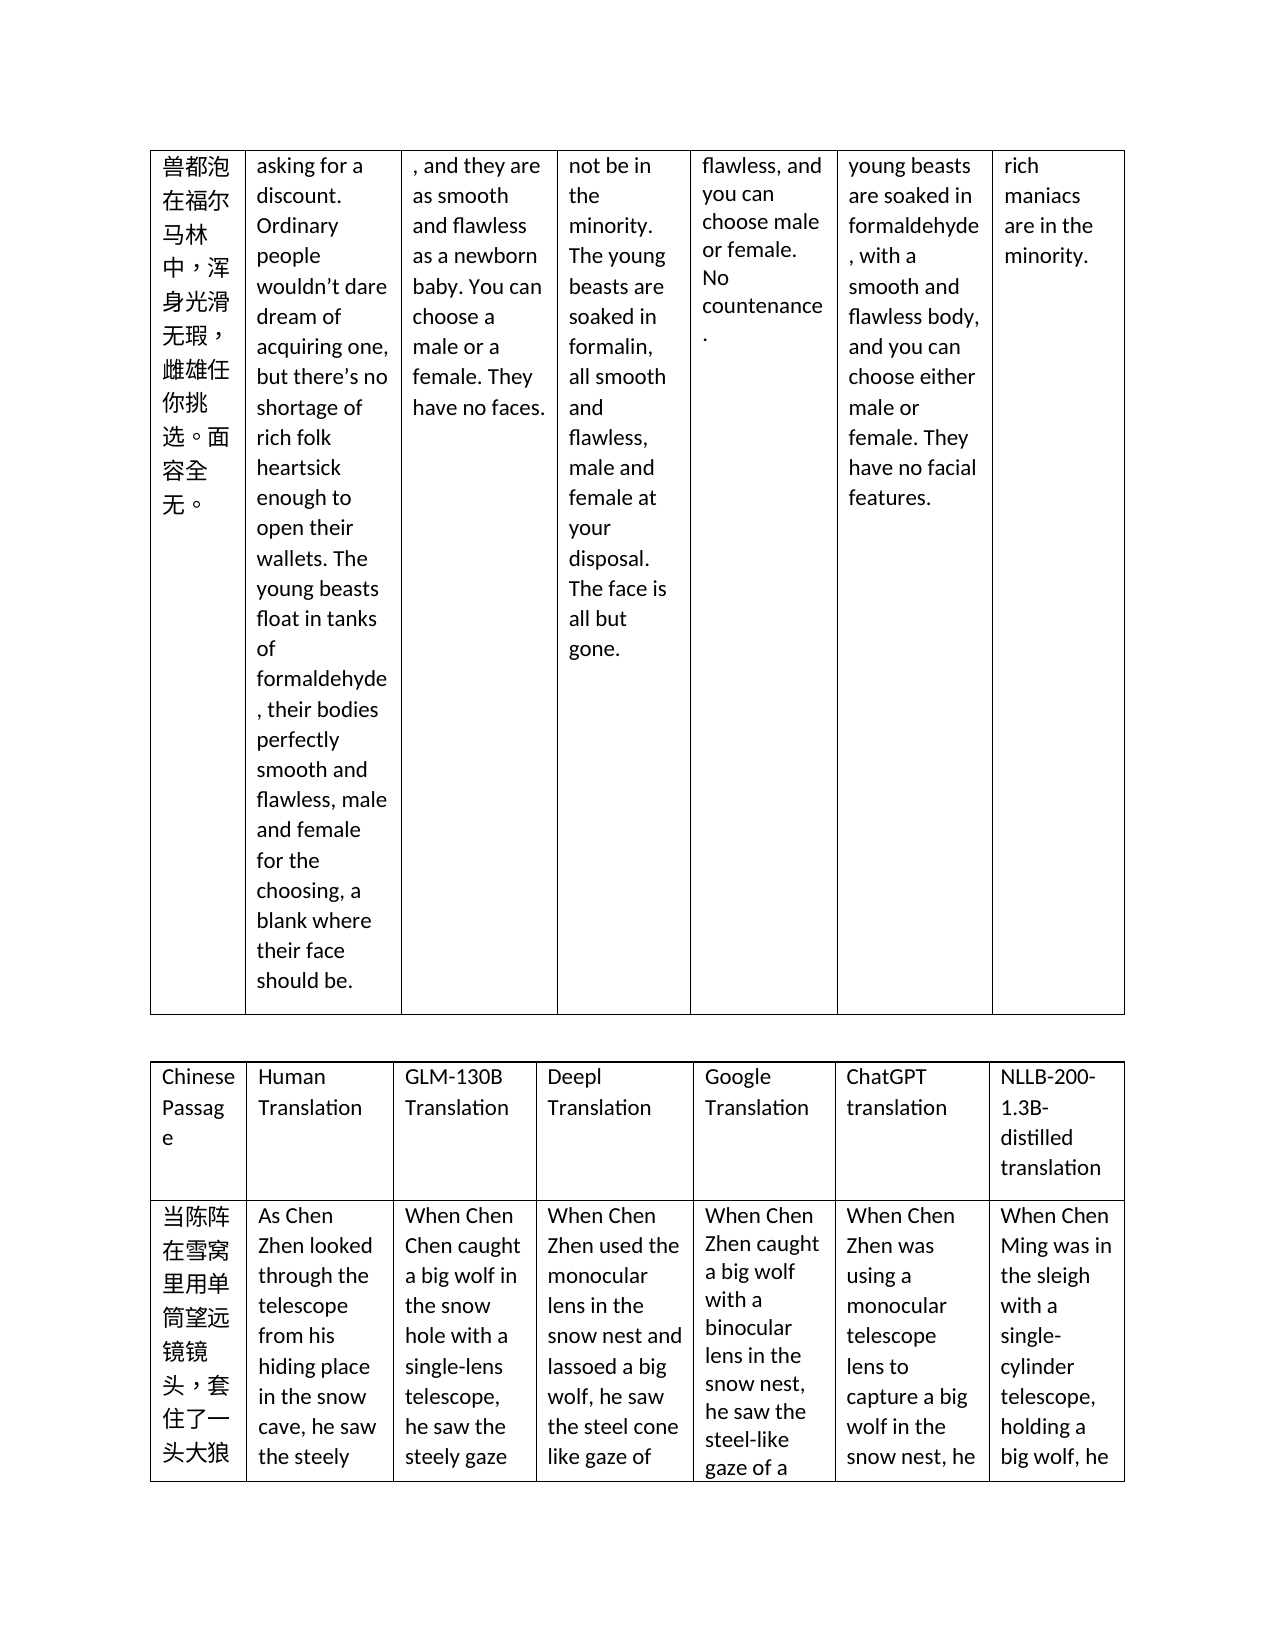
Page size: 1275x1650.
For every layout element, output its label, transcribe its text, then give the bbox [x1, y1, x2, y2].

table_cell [990, 1201, 1124, 1481]
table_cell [836, 1201, 989, 1481]
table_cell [558, 151, 690, 1013]
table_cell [151, 1201, 246, 1481]
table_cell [694, 1201, 835, 1481]
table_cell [993, 151, 1124, 1013]
table_header Chinese Passage [151, 1063, 246, 1200]
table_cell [838, 151, 992, 1013]
table_header ChatGPT translation [836, 1063, 989, 1200]
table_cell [691, 151, 837, 1013]
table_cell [246, 151, 401, 1013]
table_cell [402, 151, 557, 1013]
table_header NLLB-200-1.3B-distilled translation [990, 1063, 1124, 1200]
table_header Google Translation [694, 1063, 835, 1200]
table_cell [151, 151, 245, 1013]
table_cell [247, 1201, 393, 1481]
table_header GLM-130B Translation [394, 1063, 536, 1200]
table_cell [537, 1201, 693, 1481]
table_header Deepl Translation [537, 1063, 693, 1200]
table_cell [394, 1201, 536, 1481]
table_header Human Translation [247, 1063, 393, 1200]
